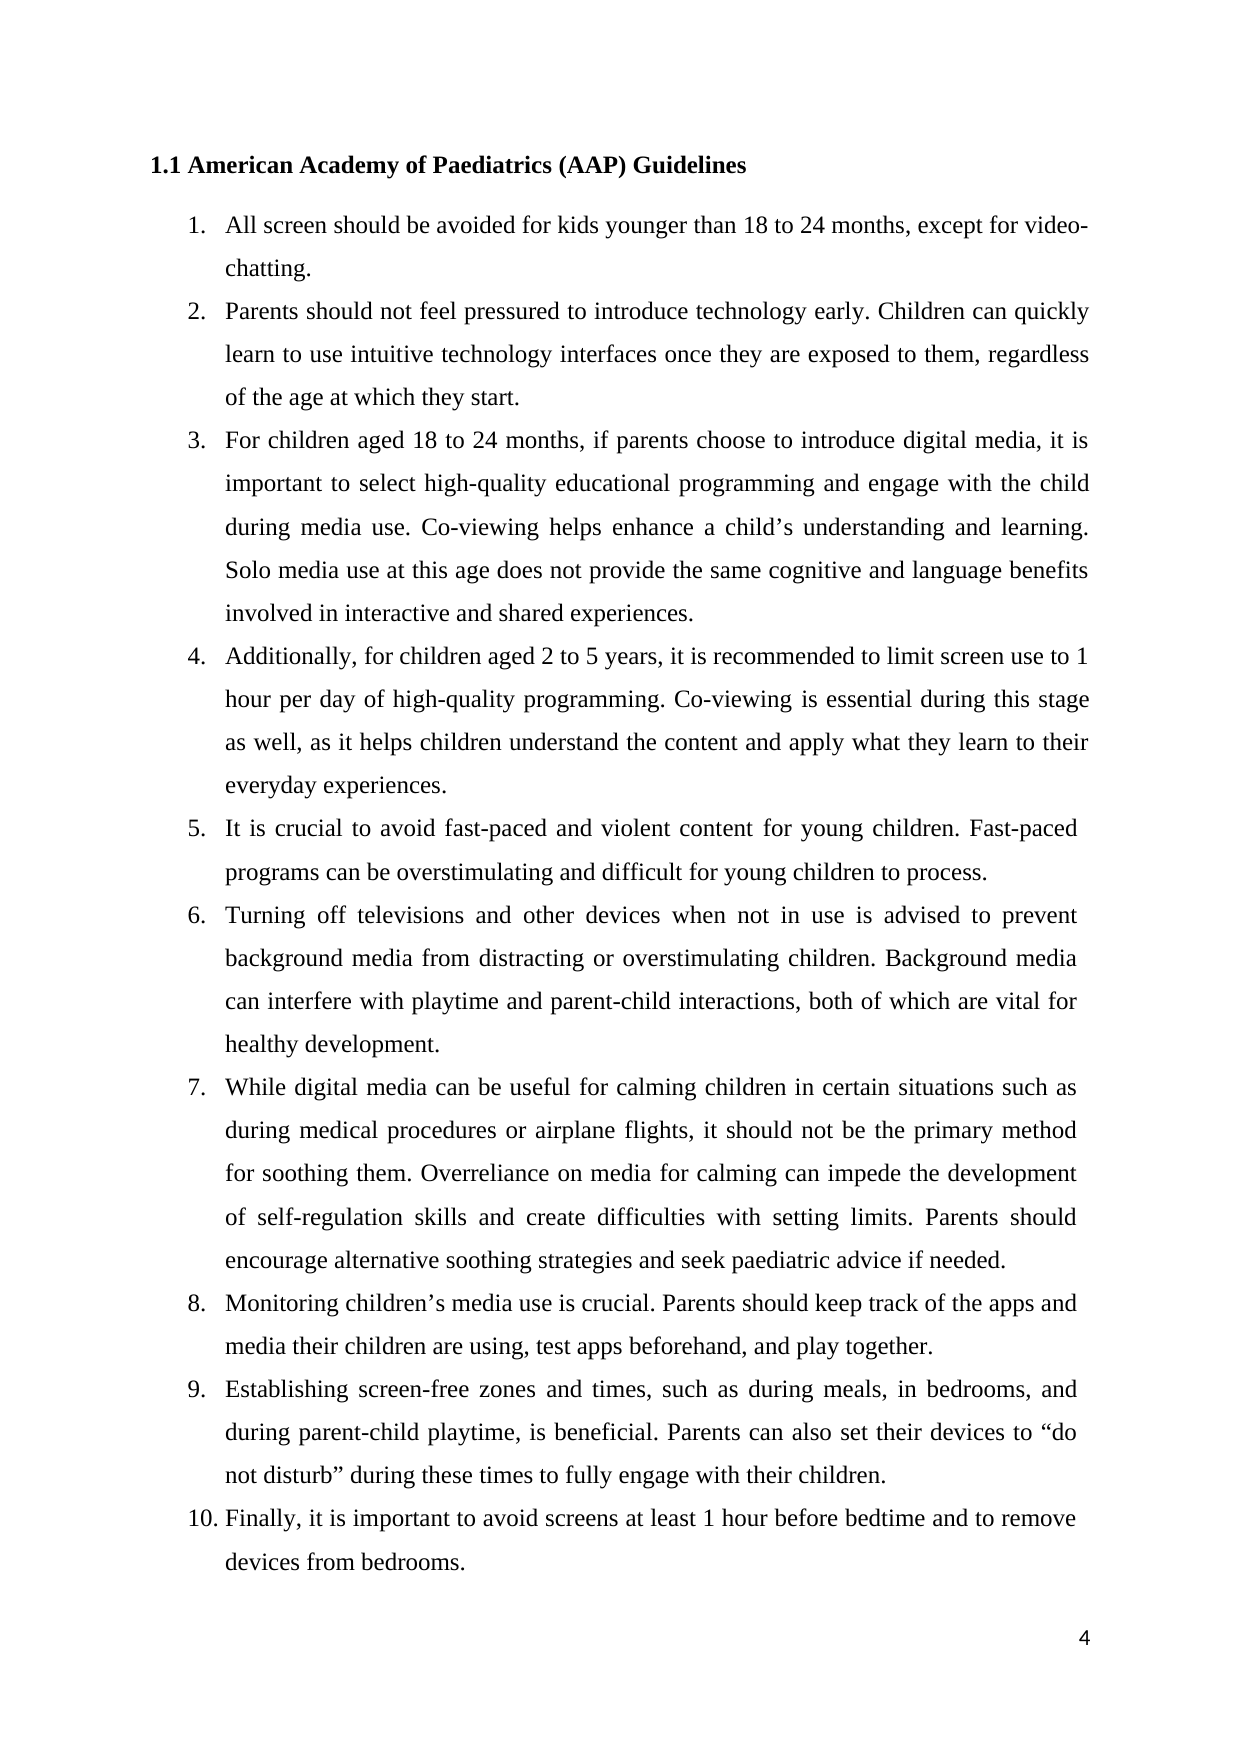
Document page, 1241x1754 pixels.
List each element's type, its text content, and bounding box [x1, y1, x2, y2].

list Additionally, for children aged 2 to 5 years, it is recommended to limit screen use to 1 hour per day of high-quality programming. Co-viewing is essential during this stage as well, as it helps children understand the content and apply what they learn to their everyday experiences. [187, 641, 1090, 799]
list While digital media can be useful for calming children in certain situations such as during medical procedures or airplane flights, it should not be the primary method for soothing them. Overreliance on media for calming can impede the development of self-regulation skills and create difficulties with setting limits. Parents should encourage alternative soothing strategies and seek paediatric advice if needed. [187, 1072, 1078, 1273]
list Establishing screen-free zones and times, such as during meals, in bedrooms, and during parent-child playtime, is beneficial. Parents can also set their devices to “do not disturb” during these times to fully engage with their children. [187, 1374, 1078, 1489]
list For children aged 18 to 24 months, if parents choose to introduce digital media, it is important to select high-quality educational programming and engage with the child during media use. Co-viewing helps enhance a child’s understanding and learning. Solo media use at this age does not provide the same cognitive and language benefits involved in interactive and shared experiences. [187, 425, 1090, 627]
list Finally, it is important to avoid screens at least 1 hour before bedtime and to remove devices from bedrooms. [187, 1503, 1078, 1575]
list It is crucial to avoid fast-paced and violent content for young children. Fast-paced programs can be overstimulating and difficult for young children to process. [187, 813, 1078, 885]
list Parents should not feel pressured to introduce technology early. Children can quickly learn to use intuitive technology interfaces once they are exposed to them, regardless of the age at which they start. [187, 296, 1090, 411]
list All screen should be avoided for kids younger than 18 to 24 months, except for video-chatting. [187, 210, 1090, 282]
list Turning off televisions and other devices when not in use is advised to prevent background media from distracting or overstimulating children. Background media can interfere with playtime and parent-child interactions, both of which are vital for healthy development. [187, 900, 1078, 1058]
text 1.1 American Academy of Paediatrics (AAP) Guidelines [150, 150, 1090, 179]
list Monitoring children’s media use is crucial. Parents should keep track of the apps and media their children are using, test apps beforehand, and play together. [187, 1288, 1078, 1360]
